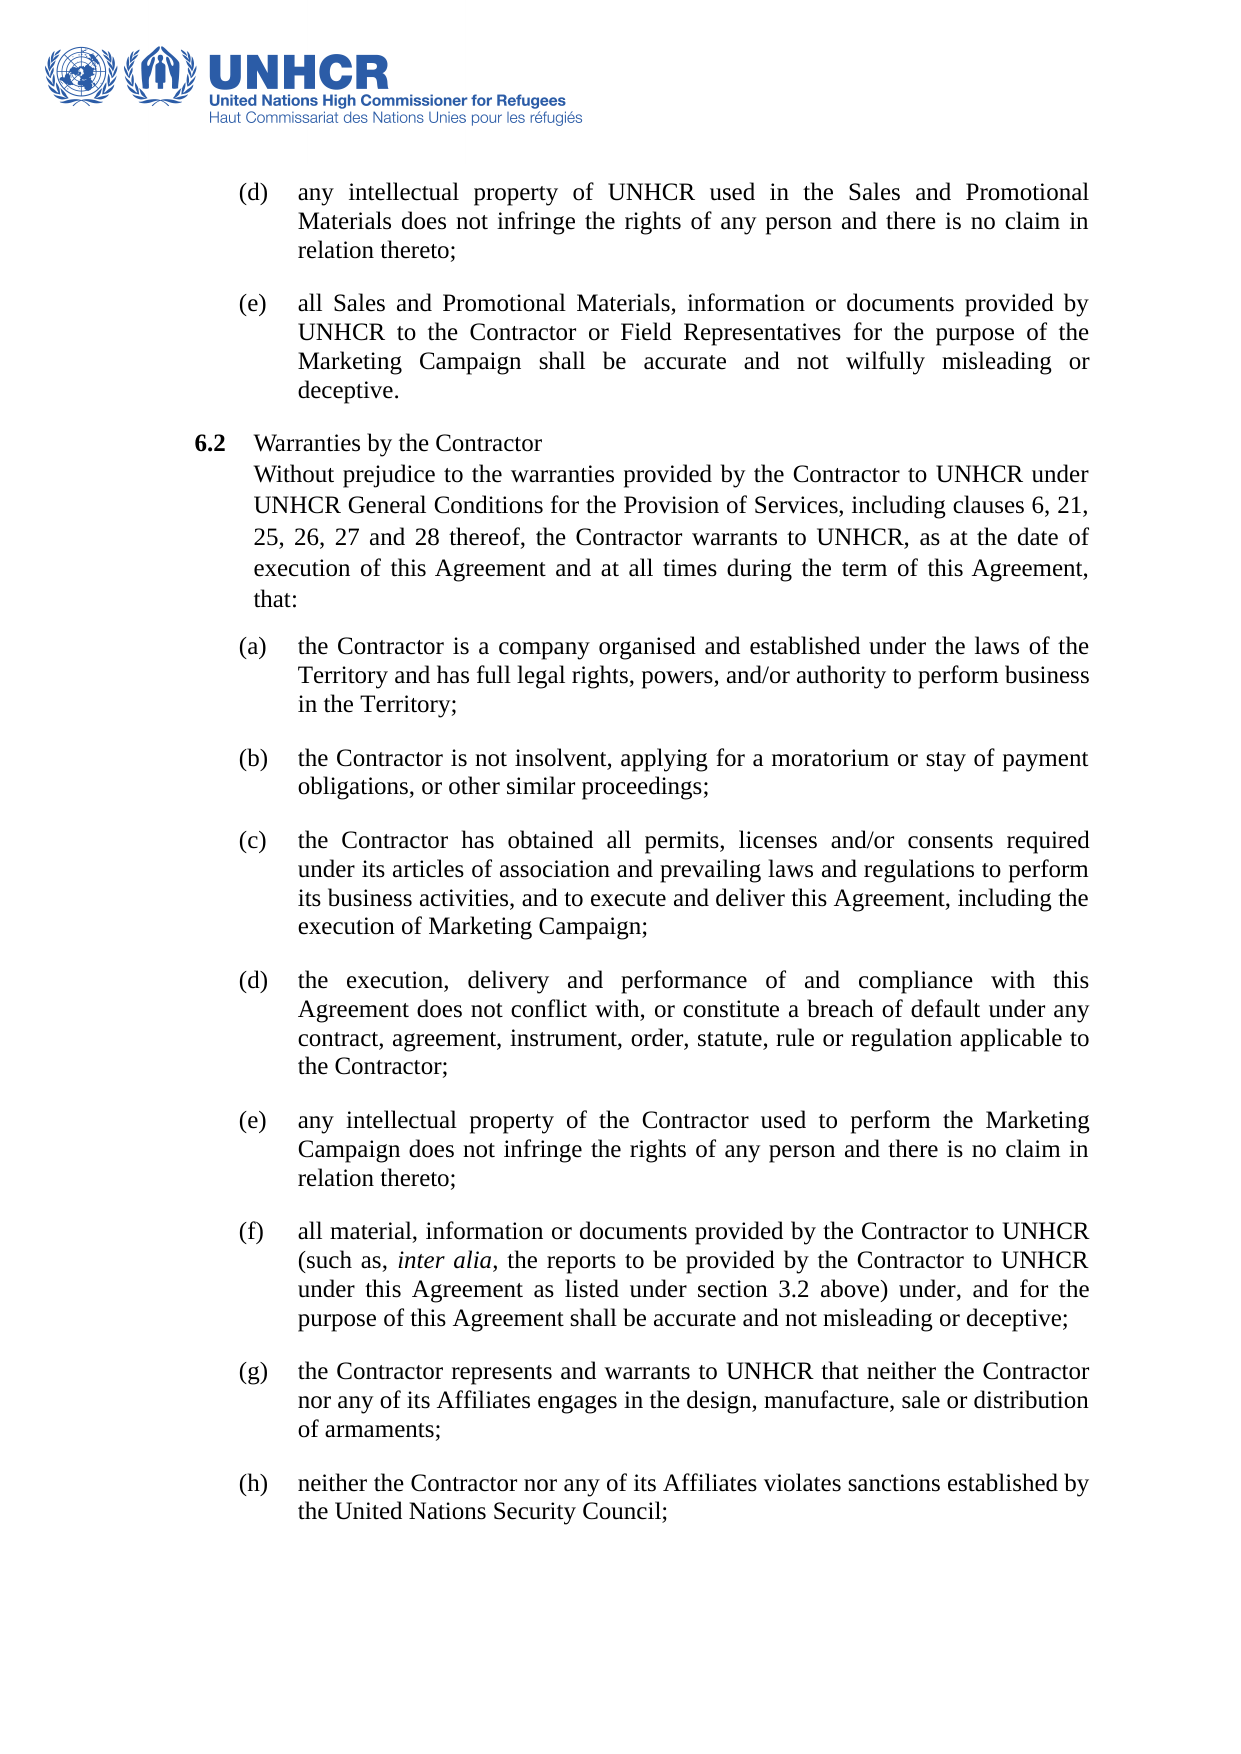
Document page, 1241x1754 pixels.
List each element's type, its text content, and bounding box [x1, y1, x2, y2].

list neither the Contractor nor any of its Affiliates violates sanctions established by the United Nations Security Council; [239, 1468, 1090, 1525]
list the Contractor is not insolvent, applying for a moratorium or stay of payment obligations, or other similar proceedings; [239, 743, 1090, 800]
list any intellectual property of UNHCR used in the Sales and Promotional Materials does not infringe the rights of any person and there is no claim in relation thereto; [239, 177, 1090, 263]
list the Contractor represents and warrants to UNHCR that neither the Contractor nor any of its Affiliates engages in the design, manufacture, sale or distribution of armaments; [239, 1356, 1090, 1443]
list the Contractor has obtained all permits, licenses and/or consents required under its articles of association and prevailing laws and regulations to perform its business activities, and to execute and deliver this Agreement, including the execution of Marketing Campaign; [239, 825, 1090, 940]
list the execution, delivery and performance of and compliance with this Agreement does not conflict with, or constitute a breach of default under any contract, agreement, instrument, order, statute, rule or regulation applicable to the Contractor; [239, 965, 1090, 1080]
list the Contractor is a company organised and established under the laws of the Territory and has full legal rights, powers, and/or authority to perform business in the Territory; [239, 631, 1090, 718]
list all material, information or documents provided by the Contractor to UNHCR (such as, inter alia, the reports to be provided by the Contractor to UNHCR under this Agreement as listed under section 3.2 above) under, and for the purpose of this Agreement shall be accurate and not misleading or deceptive; [239, 1216, 1090, 1331]
list any intellectual property of the Contractor used to perform the Marketing Campaign does not infringe the rights of any person and there is no claim in relation thereto; [239, 1105, 1090, 1191]
picture [0, 0, 624, 164]
list Warranties by the Contractor Without prejudice to the warranties provided by the Contractor to UNHCR under UNHCR General Conditions for the Provision of Services, including clauses 6, 21, 25, 26, 27 and 28 thereof, the Contractor warrants to UNHCR, as at the date of execution of this Agreement and at all times during the term of this Agreement, that: [194, 428, 1090, 612]
list all Sales and Promotional Materials, information or documents provided by UNHCR to the Contractor or Field Representatives for the purpose of the Marketing Campaign shall be accurate and not wilfully misleading or deceptive. [239, 288, 1090, 403]
